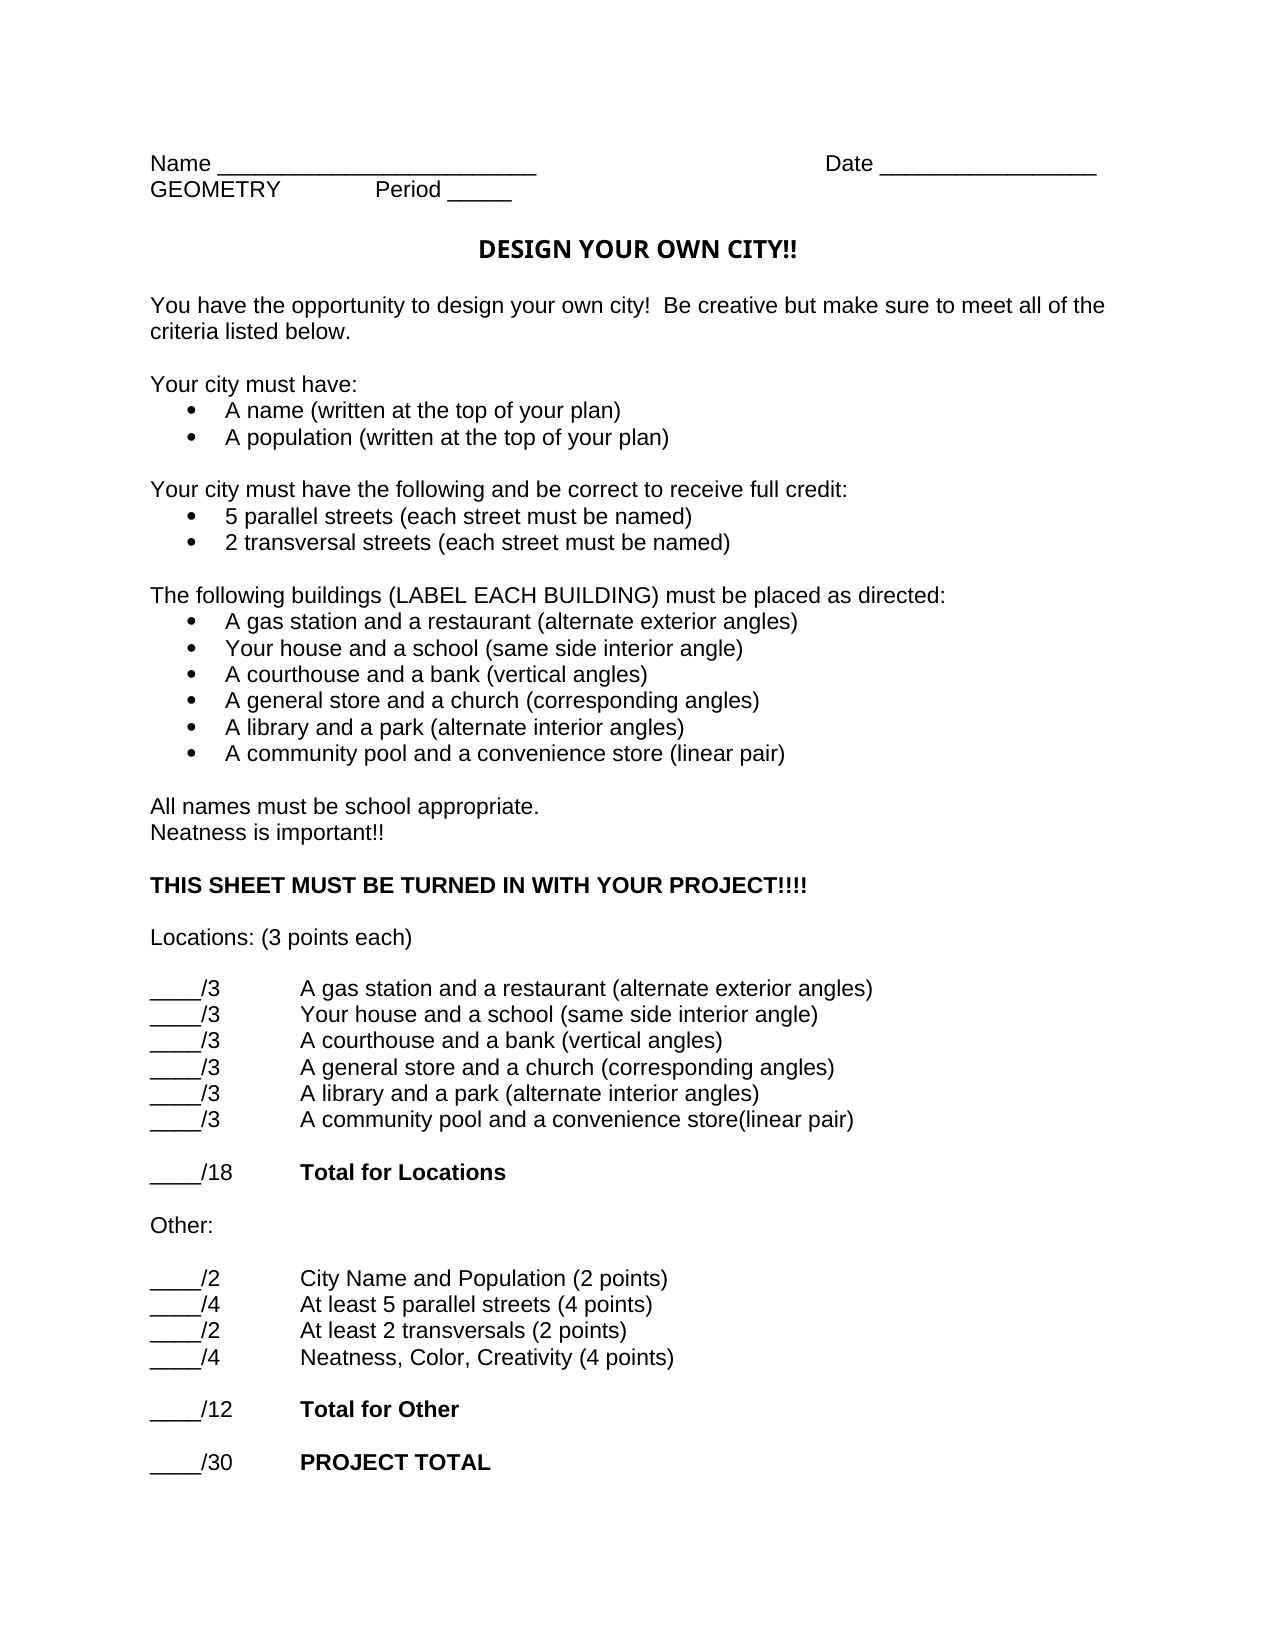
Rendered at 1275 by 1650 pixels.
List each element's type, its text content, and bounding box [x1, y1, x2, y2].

list A courthouse and a bank (vertical angles) [187, 661, 1125, 687]
list A gas station and a restaurant (alternate exterior angles) [187, 608, 1125, 634]
text The following buildings (LABEL EACH BUILDING) must be placed as directed: [150, 582, 1125, 608]
text DESIGN YOUR OWN CITY!! [150, 231, 1125, 266]
text ____/3 A general store and a church (corresponding angles) [150, 1054, 1125, 1080]
text ____/3 A library and a park (alternate interior angles) [150, 1080, 1125, 1106]
text Other: [150, 1212, 1125, 1238]
text All names must be school appropriate. [150, 793, 1125, 819]
text ____/18 Total for Locations [150, 1159, 1125, 1186]
text Your city must have the following and be correct to receive full credit: [150, 476, 1125, 503]
text ____/4 At least 5 parallel streets (4 points) [150, 1291, 1125, 1317]
text GEOMETRY Period _____ [150, 176, 1125, 203]
text ____/3 A courthouse and a bank (vertical angles) [150, 1027, 1125, 1054]
text ____/3 A community pool and a convenience store(linear pair) [150, 1106, 1125, 1133]
text Your city must have: [150, 371, 1125, 397]
list 5 parallel streets (each street must be named) [187, 503, 1125, 529]
list A population (written at the top of your plan) [187, 424, 1125, 450]
list A general store and a church (corresponding angles) [187, 687, 1125, 713]
text ____/2 At least 2 transversals (2 points) [150, 1317, 1125, 1344]
text ____/3 A gas station and a restaurant (alternate exterior angles) [150, 975, 1125, 1001]
text ____/12 Total for Other [150, 1396, 1125, 1423]
text Neatness is important!! [150, 819, 1125, 845]
list A community pool and a convenience store (linear pair) [187, 740, 1125, 766]
list Your house and a school (same side interior angle) [187, 634, 1125, 661]
list A name (written at the top of your plan) [187, 397, 1125, 424]
text Locations: (3 points each) [150, 924, 1125, 951]
text ____/4 Neatness, Color, Creativity (4 points) [150, 1344, 1125, 1370]
text ____/2 City Name and Population (2 points) [150, 1264, 1125, 1291]
text ____/3 Your house and a school (same side interior angle) [150, 1001, 1125, 1027]
list 2 transversal streets (each street must be named) [187, 529, 1125, 555]
text ____/30 PROJECT TOTAL [150, 1449, 1125, 1475]
text You have the opportunity to design your own city! Be creative but make sure to meet all of the criteria listed below. [150, 292, 1125, 344]
text THIS SHEET MUST BE TURNED IN WITH YOUR PROJECT!!!! [150, 872, 1125, 898]
text Name _________________________ Date _________________ [150, 150, 1125, 176]
list A library and a park (alternate interior angles) [187, 713, 1125, 740]
